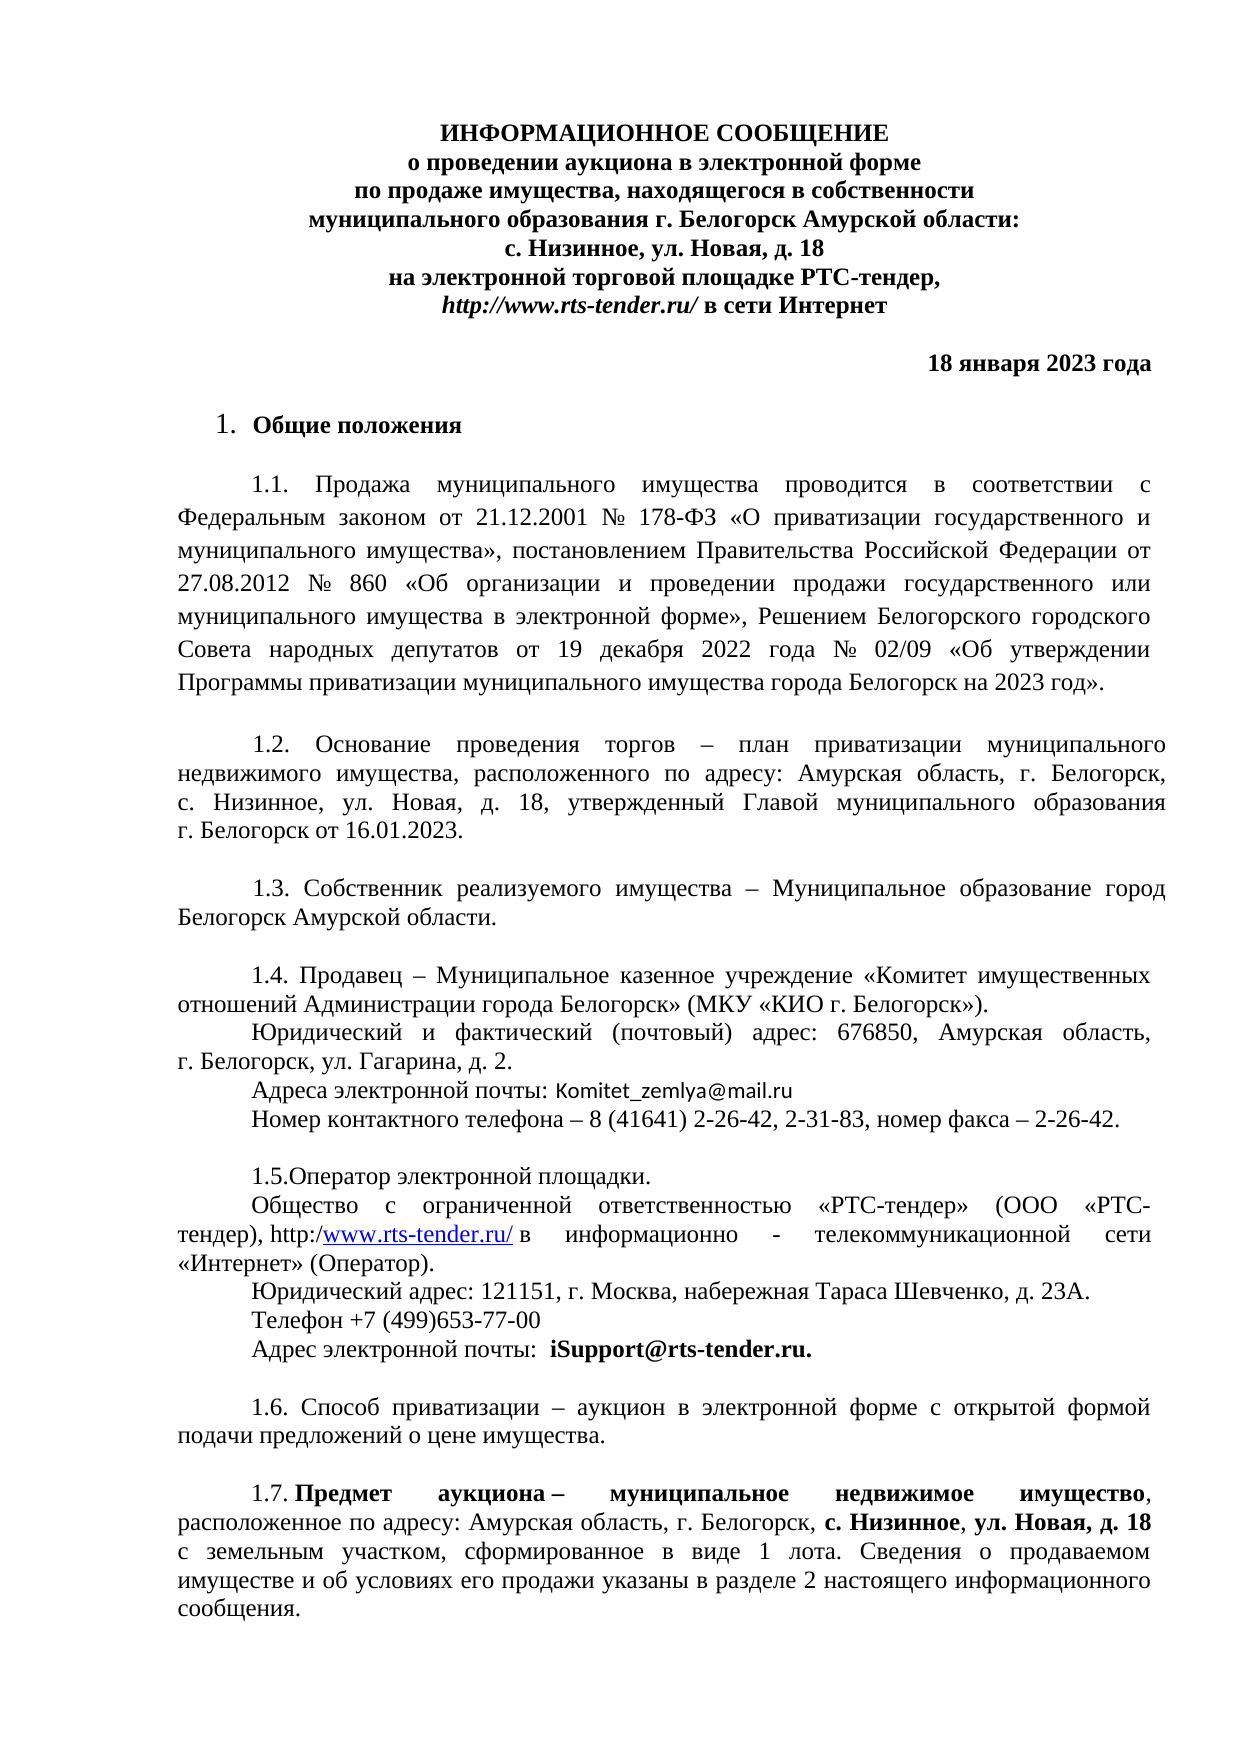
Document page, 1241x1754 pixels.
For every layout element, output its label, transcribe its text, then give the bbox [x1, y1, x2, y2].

text 1.1. Продажа муниципального имущества проводится в соответствии с Федеральным законом от 21.12.2001 № 178-ФЗ «О приватизации государственного и муниципального имущества», постановлением Правительства Российской Федерации от 27.08.2012 № 860 «Об организации и проведении продажи государственного или муниципального имущества в электронной форме», Решением Белогорского городского Совета народных депутатов от 19 декабря 2022 года № 02/09 «Об утверждении Программы приватизации муниципального имущества города Белогорск на 2023 год». [177, 469, 1152, 696]
text Номер контактного телефона – 8 (41641) 2-26-42, 2-31-83, номер факса – 2-26-42. [177, 1104, 1152, 1133]
text муниципального образования г. Белогорск Амурской области: [177, 204, 1152, 233]
text 1.2. Основание проведения торгов – план приватизации муниципального недвижимого имущества, расположенного по адресу: Амурская область, г. Белогорск, с. Низинное, ул. Новая, д. 18, утвержденный Главой муниципального образования г. Белогорск от 16.01.2023. [177, 729, 1167, 844]
text о проведении аукциона в электронной форме [177, 147, 1152, 176]
text 1.3. Собственник реализуемого имущества – Муниципальное образование город Белогорск Амурской области. [177, 873, 1167, 931]
text Телефон +7 (499)653-77-00 [177, 1305, 1152, 1334]
text Адреса электронной почты: Komitet_zemlya@mail.ru [177, 1075, 1152, 1104]
text Юридический адрес: 121151, г. Москва, набережная Тараса Шевченко, д. 23А. [177, 1276, 1152, 1305]
text http://www.rts-tender.ru/ в сети Интернет [177, 291, 1152, 319]
text по продаже имущества, находящегося в собственности [177, 176, 1152, 204]
text Адрес электронной почты: iSupport@rts-tender.ru. [177, 1334, 1152, 1363]
text 1.6. Способ приватизации – аукцион в электронной форме с открытой формой подачи предложений о цене имущества. [177, 1392, 1152, 1449]
text 1.5.Оператор электронной площадки. [251, 1161, 1152, 1190]
list Общие положения [215, 406, 1152, 439]
text 1.4. Продавец – Муниципальное казенное учреждение «Комитет имущественных отношений Администрации города Белогорск» (МКУ «КИО г. Белогорск»). [177, 960, 1152, 1017]
text с. Низинное, ул. Новая, д. 18 [177, 233, 1152, 262]
text Юридический и фактический (почтовый) адрес: 676850, Амурская область, г. Белогорск, ул. Гагарина, д. 2. [177, 1017, 1152, 1075]
text на электронной торговой площадке РТС-тендер, [177, 262, 1152, 291]
text ИНФОРМАЦИОННОЕ СООБЩЕНИЕ [177, 118, 1152, 147]
text 18 января 2023 года [177, 348, 1152, 377]
text 1.7. Предмет аукциона – муниципальное недвижимое имущество, расположенное по адресу: Амурская область, г. Белогорск, с. Низинное, ул. Новая, д. 18 с земельным участком, сформированное в виде 1 лота. Сведения о продаваемом имуществе и об условиях его продажи указаны в разделе 2 настоящего информационного сообщения. [177, 1478, 1152, 1622]
text Общество с ограниченной ответственностью «РТС-тендер» (ООО «РТС-тендер), http:/www.rts-tender.ru/ в информационно - телекоммуникационной сети «Интернет» (Оператор). [177, 1190, 1152, 1276]
